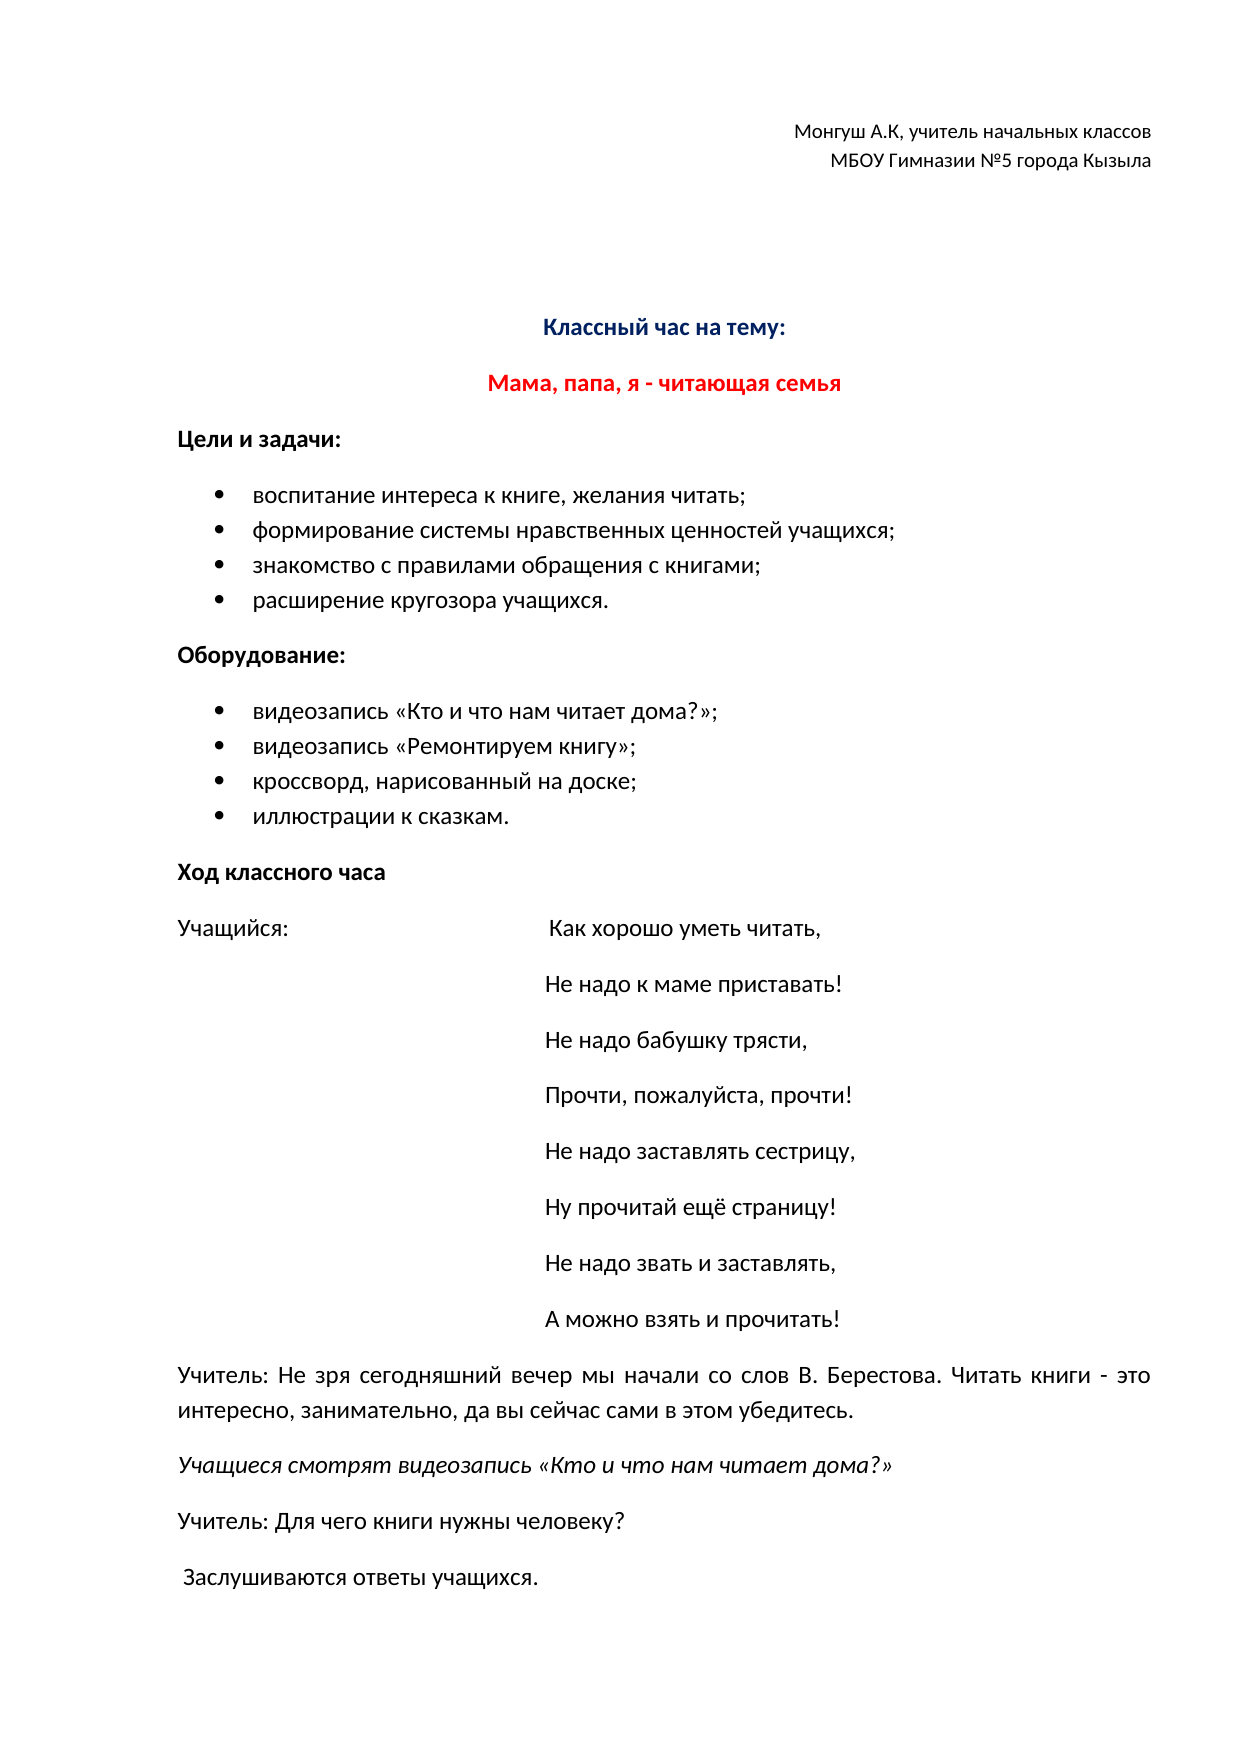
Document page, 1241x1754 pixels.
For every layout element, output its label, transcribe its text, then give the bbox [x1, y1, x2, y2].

list иллюстрации к сказкам. [215, 801, 1152, 831]
text Не надо к маме приставать! [177, 968, 1152, 998]
list видеозапись «Кто и что нам читает дома?»; [215, 696, 1152, 726]
list воспитание интереса к книге, желания читать; [215, 479, 1152, 509]
text Мама, папа, я - читающая семья [177, 367, 1152, 398]
text МБОУ Гимназии №5 города Кызыла [177, 147, 1152, 173]
text Учитель: Не зря сегодняшний вечер мы начали со слов B. Берестова. Читать книги - это интересно, занимательно, да вы сейчас сами в этом убедитесь. [177, 1359, 1152, 1424]
text Ну прочитай ещё страницу! [177, 1191, 1152, 1222]
text Учащиеся смотрят видеозапись «Кто и что нам читает дома?» [177, 1450, 1152, 1480]
text Классный час на тему: [177, 311, 1152, 342]
text Учитель: Для чего книги нужны человеку? [177, 1506, 1152, 1536]
list формирование системы нравственных ценностей учащихся; [215, 514, 1152, 544]
list знакомство с правилами обращения с книгами; [215, 549, 1152, 579]
text Заслушиваются ответы учащихся. [177, 1561, 1152, 1592]
text А можно взять и прочитать! [177, 1303, 1152, 1333]
list расширение кругозора учащихся. [215, 584, 1152, 614]
text Не надо звать и заставлять, [177, 1247, 1152, 1278]
text Прочти, пожалуйста, прочти! [177, 1080, 1152, 1110]
list кроссворд, нарисованный на доске; [215, 766, 1152, 796]
text Учащийся: Как хорошо уметь читать, [177, 912, 1152, 943]
list видеозапись «Ремонтируем книгу»; [215, 731, 1152, 761]
text Монгуш А.К, учитель начальных классов [177, 118, 1152, 143]
text Ход классного часа [177, 856, 1152, 887]
text Цели и задачи: [177, 423, 1152, 453]
text Не надо заставлять сестрицу, [177, 1136, 1152, 1166]
text Не надо бабушку трясти, [177, 1024, 1152, 1054]
text Оборудование: [177, 640, 1152, 670]
